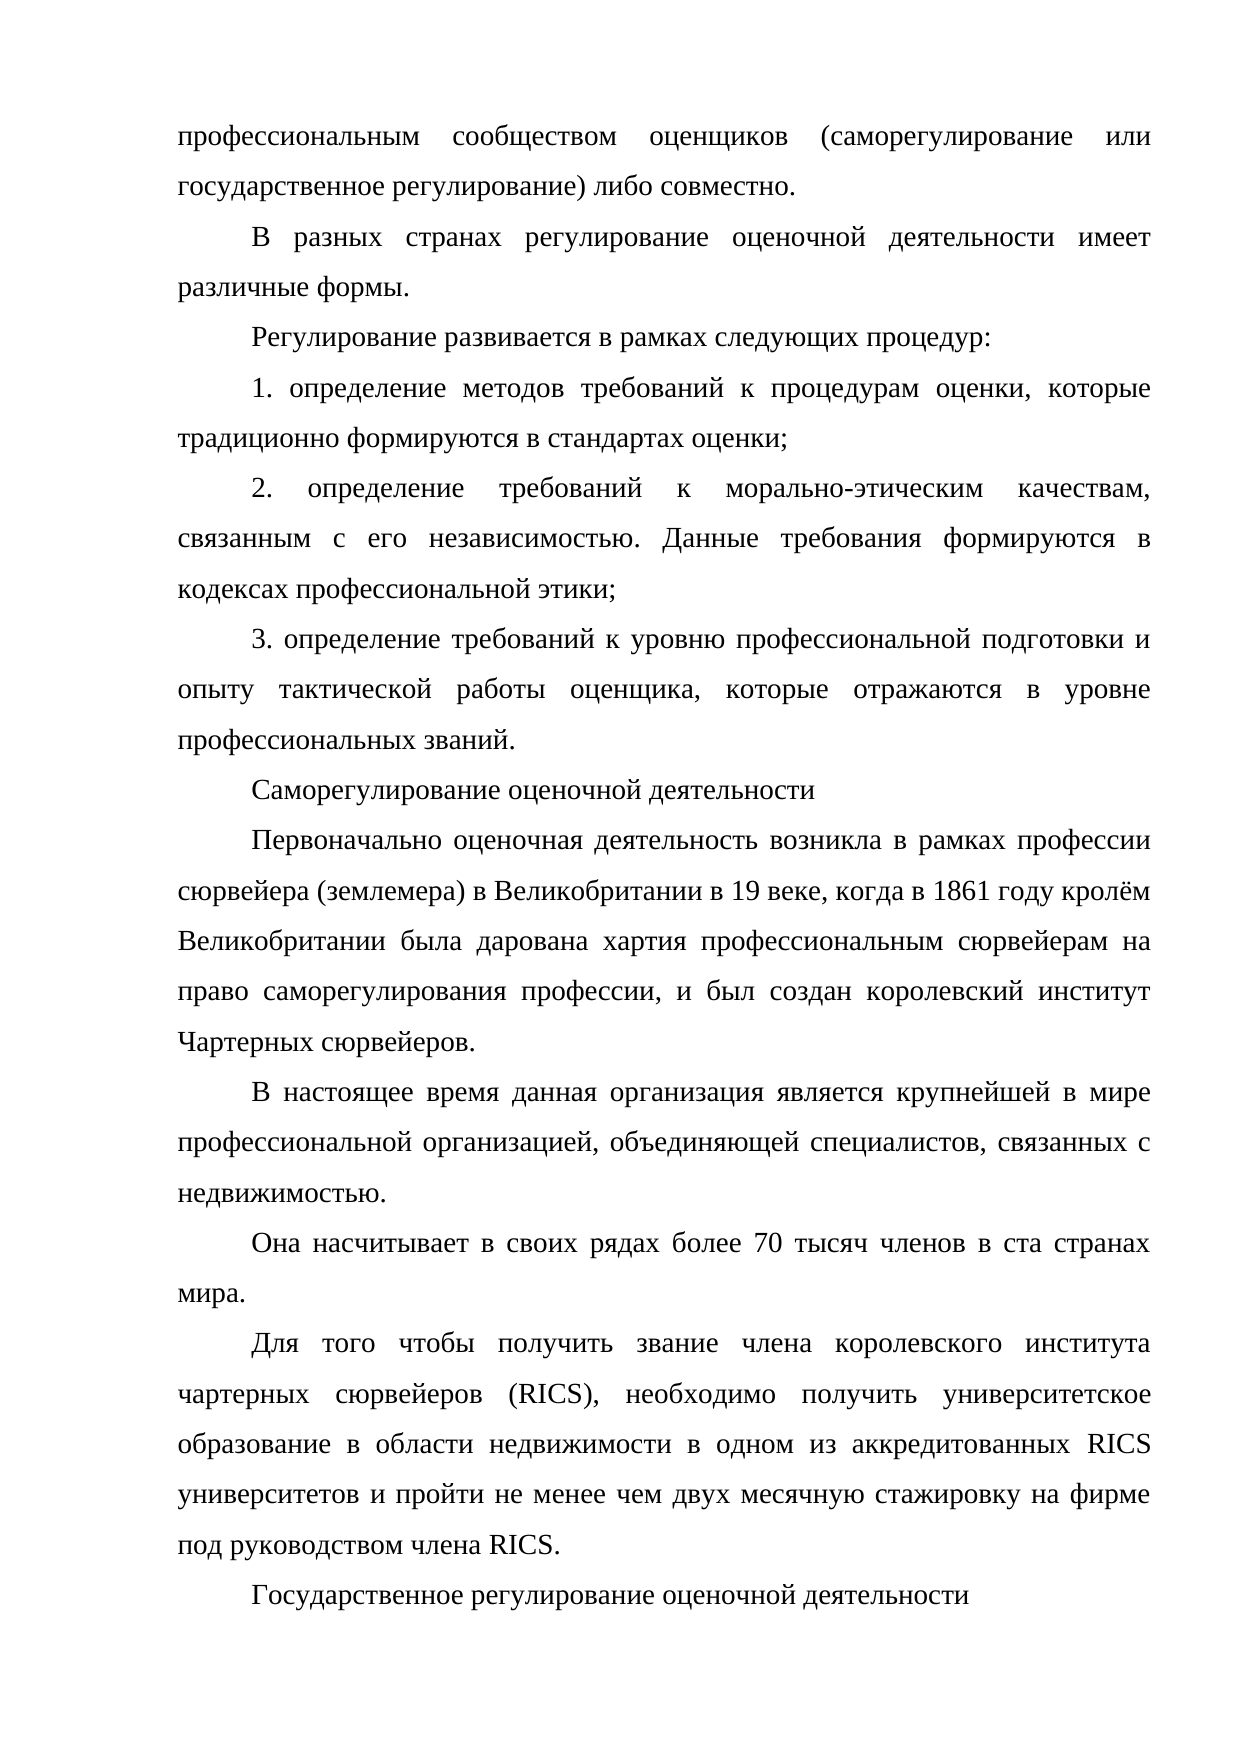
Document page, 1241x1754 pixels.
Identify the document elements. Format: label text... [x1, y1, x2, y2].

text 2. определение требований к морально-этическим качествам, связанным с его независимостью. Данные требования формируются в кодексах профессиональной этики; [177, 470, 1152, 604]
text 1. определение методов требований к процедурам оценки, которые традиционно формируются в стандартах оценки; [177, 370, 1152, 453]
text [177, 118, 1152, 202]
text 3. определение требований к уровню профессиональной подготовки и опыту тактической работы оценщика, которые отражаются в уровне профессиональных званий. [177, 621, 1152, 755]
text Государственное регулирование оценочной деятельности [177, 1577, 1152, 1611]
text Первоначально оценочная деятельность возникла в рамках профессии сюрвейера (землемера) в Великобритании в 19 веке, когда в 1861 году кролём Великобритании была дарована хартия профессиональным сюрвейерам на право саморегулирования профессии, и был создан королевский институт Чартерных сюрвейеров. [177, 822, 1152, 1057]
text Она насчитывает в своих рядах более 70 тысяч членов в ста странах мира. [177, 1225, 1152, 1309]
text В настоящее время данная организация является крупнейшей в мире профессиональной организацией, объединяющей специалистов, связанных с недвижимостью. [177, 1074, 1152, 1208]
text Регулирование развивается в рамках следующих процедур: [177, 319, 1152, 353]
text Для того чтобы получить звание члена королевского института чартерных сюрвейеров (RICS), необходимо получить университетское образование в области недвижимости в одном из аккредитованных RICS университетов и пройти не менее чем двух месячную стажировку на фирме под руководством члена RICS. [177, 1326, 1152, 1560]
text В разных странах регулирование оценочной деятельности имеет различные формы. [177, 219, 1152, 303]
text Саморегулирование оценочной деятельности [177, 772, 1152, 806]
